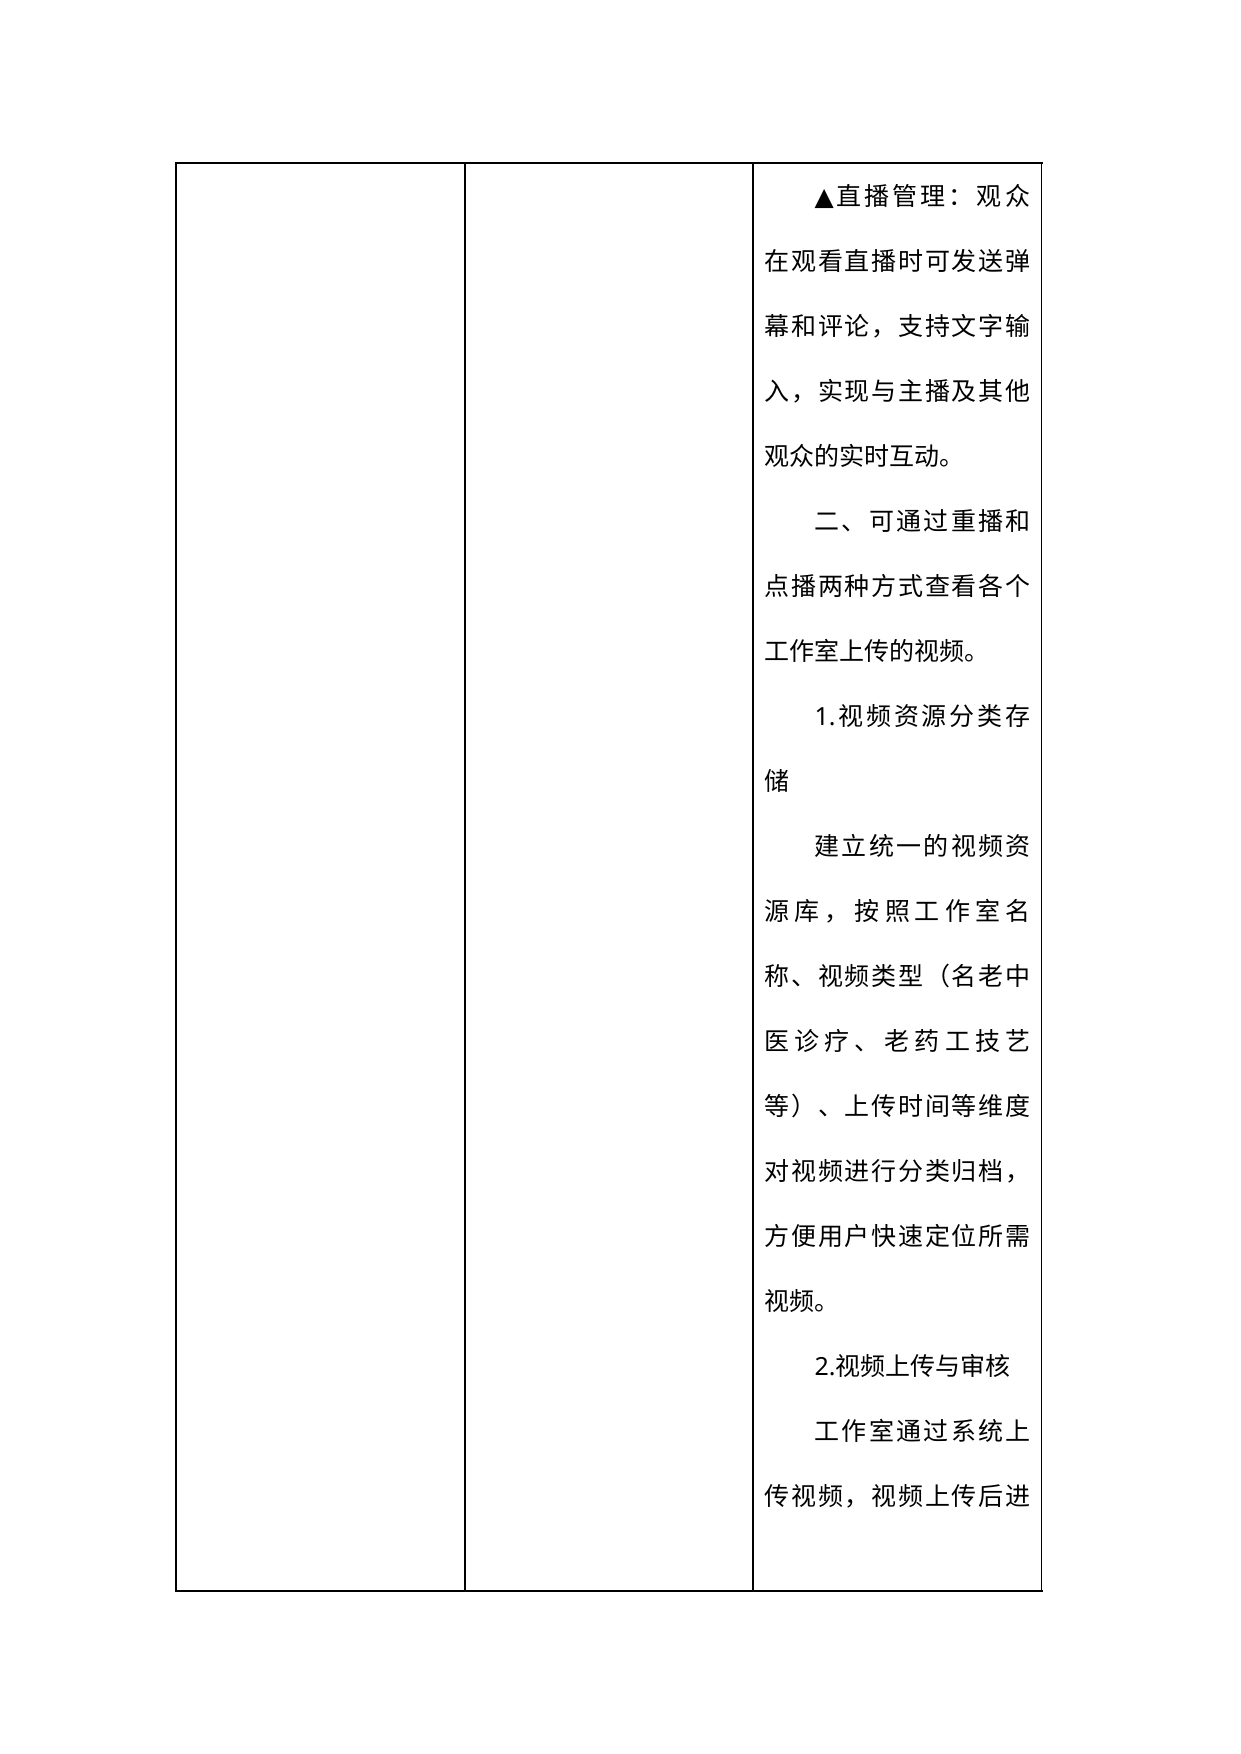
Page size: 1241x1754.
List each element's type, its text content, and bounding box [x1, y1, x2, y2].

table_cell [754, 164, 1041, 1590]
table_cell 1 [177, 164, 464, 1590]
table_cell [466, 164, 752, 1590]
